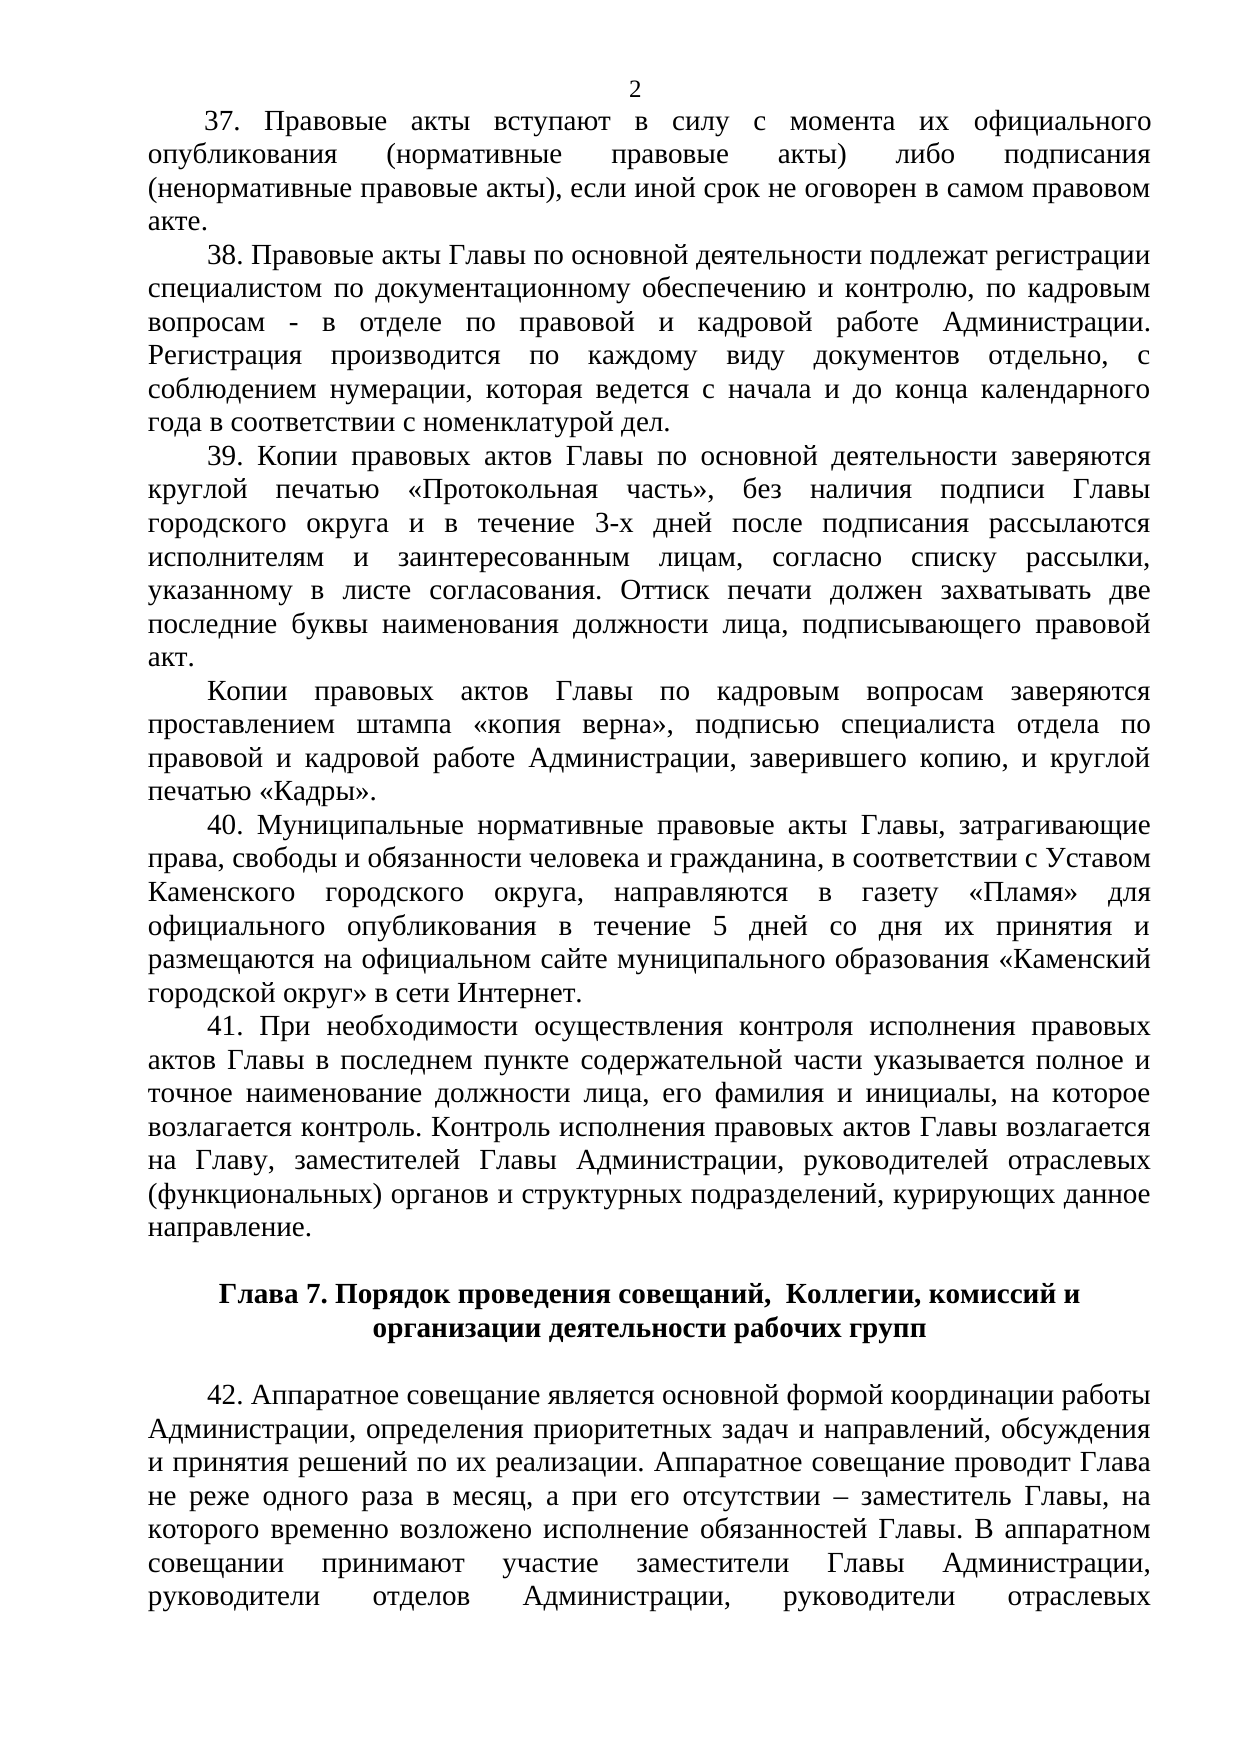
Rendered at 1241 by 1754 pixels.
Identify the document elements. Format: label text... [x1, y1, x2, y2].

text Глава 7. Порядок проведения совещаний, Коллегии, комиссий и организации деятельности рабочих групп [148, 1277, 1152, 1344]
text 38. Правовые акты Главы по основной деятельности подлежат регистрации специалистом по документационному обеспечению и контролю, по кадровым вопросам - в отделе по правовой и кадровой работе Администрации. Регистрация производится по каждому виду документов отдельно, с соблюдением нумерации, которая ведется с начала и до конца календарного года в соответствии с номенклатурой дел. [148, 237, 1152, 438]
text 41. При необходимости осуществления контроля исполнения правовых актов Главы в последнем пункте содержательной части указывается полное и точное наименование должности лица, его фамилия и инициалы, на которое возлагается контроль. Контроль исполнения правовых актов Главы возлагается на Главу, заместителей Главы Администрации, руководителей отраслевых (функциональных) органов и структурных подразделений, курирующих данное направление. [148, 1008, 1152, 1243]
text Копии правовых актов Главы по кадровым вопросам заверяются проставлением штампа «копия верна», подписью специалиста отдела по правовой и кадровой работе Администрации, заверившего копию, и круглой печатью «Кадры». [148, 673, 1152, 807]
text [148, 1377, 1152, 1612]
text 37. Правовые акты вступают в силу с момента их официального опубликования (нормативные правовые акты) либо подписания (ненормативные правовые акты), если иной срок не оговорен в самом правовом акте. [148, 103, 1152, 237]
text 39. Копии правовых актов Главы по основной деятельности заверяются круглой печатью «Протокольная часть», без наличия подписи Главы городского округа и в течение 3-х дней после подписания рассылаются исполнителям и заинтересованным лицам, согласно списку рассылки, указанному в листе согласования. Оттиск печати должен захватывать две последние буквы наименования должности лица, подписывающего правовой акт. [148, 438, 1152, 673]
text 40. Муниципальные нормативные правовые акты Главы, затрагивающие права, свободы и обязанности человека и гражданина, в соответствии с Уставом Каменского городского округа, направляются в газету «Пламя» для официального опубликования в течение 5 дней со дня их принятия и размещаются на официальном сайте муниципального образования «Каменский городской округ» в сети Интернет. [148, 807, 1152, 1008]
